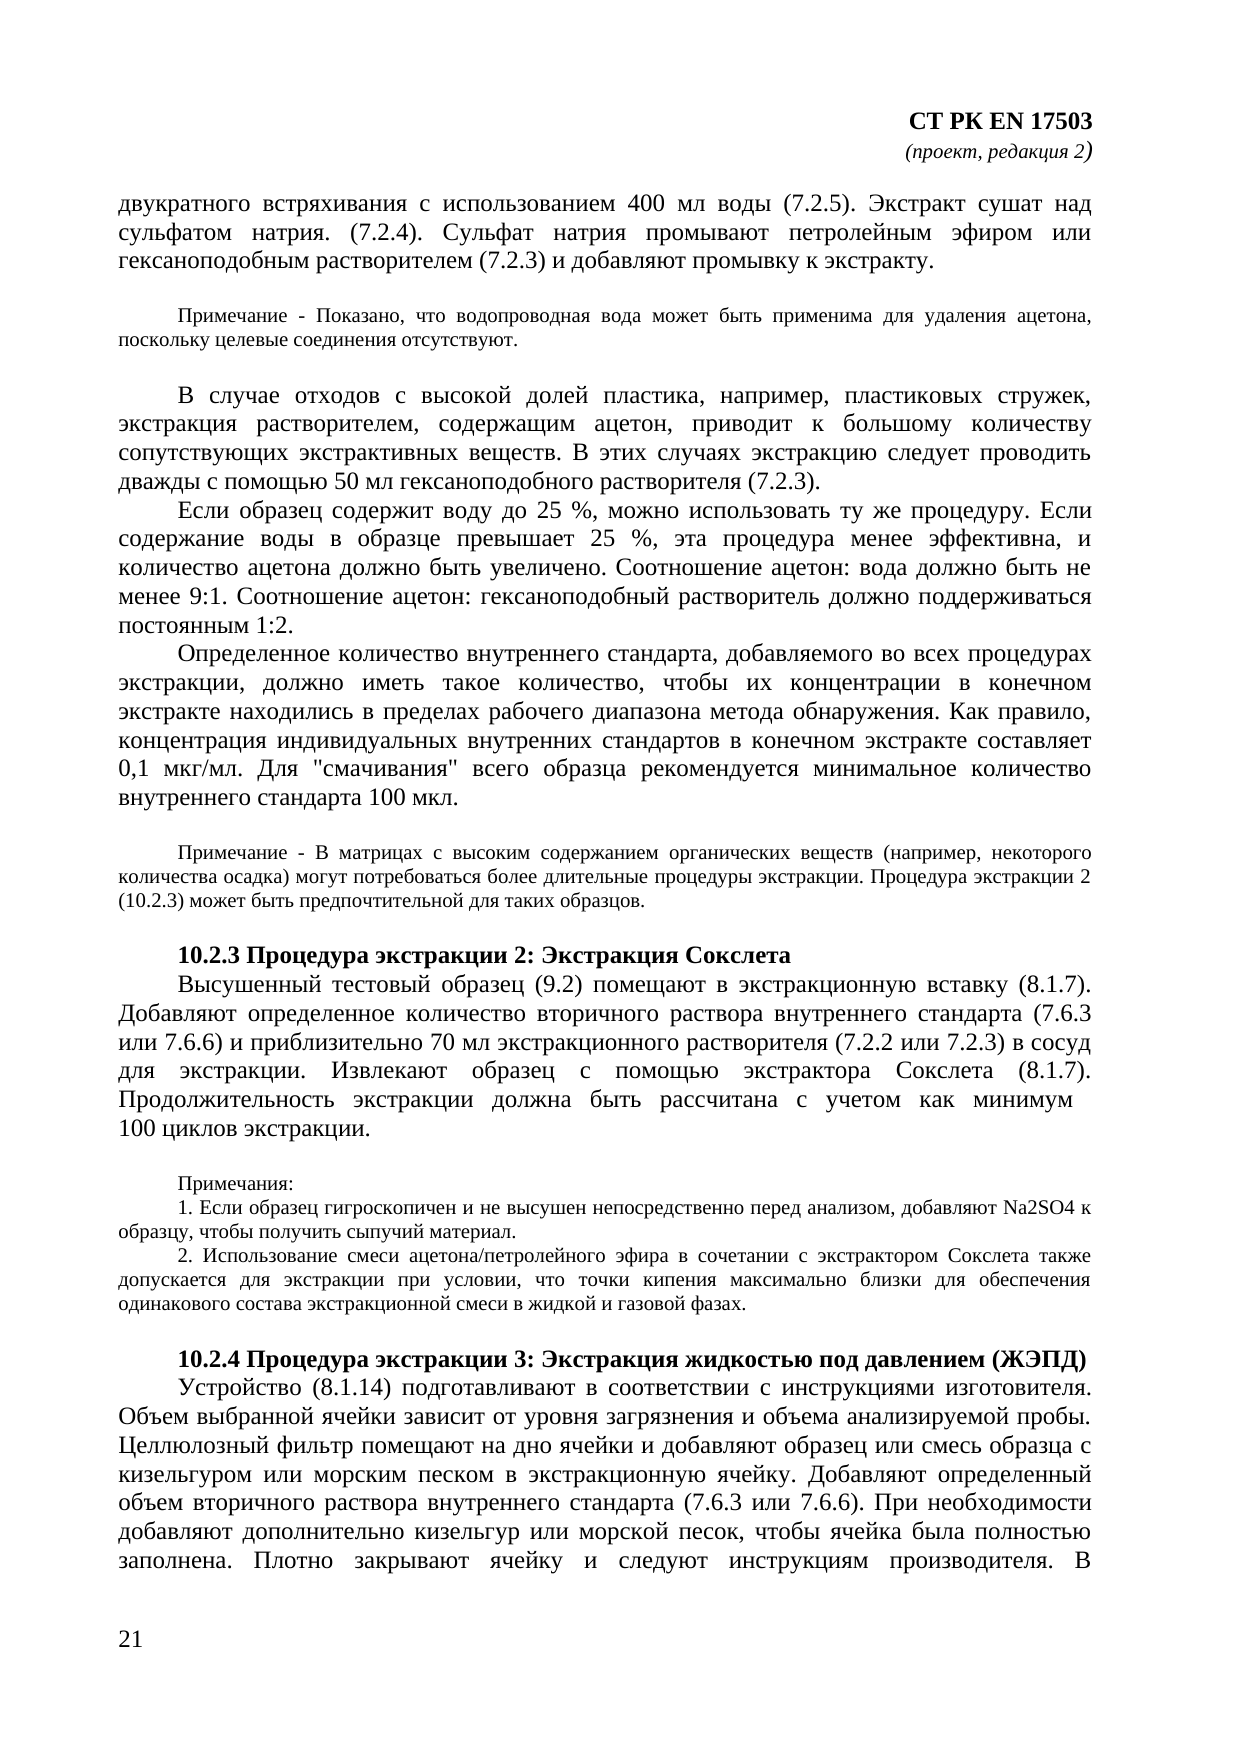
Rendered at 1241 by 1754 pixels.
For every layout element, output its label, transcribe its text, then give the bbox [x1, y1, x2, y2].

text Примечание - В матрицах с высоким содержанием органических веществ (например, некоторого количества осадка) могут потребоваться более длительные процедуры экстракции. Процедура экстракции 2 (10.2.3) может быть предпочтительной для таких образцов. [118, 840, 1092, 912]
text Определенное количество внутреннего стандарта, добавляемого во всех процедурах экстракции, должно иметь такое количество, чтобы их концентрации в конечном экстракте находились в пределах рабочего диапазона метода обнаружения. Как правило, концентрация индивидуальных внутренних стандартов в конечном экстракте составляет 0,1 мкг/мл. Для "смачивания" всего образца рекомендуется минимальное количество внутреннего стандарта 100 мкл. [118, 638, 1092, 811]
text 2. Использование смеси ацетона/петролейного эфира в сочетании с экстрактором Сокслета также допускается для экстракции при условии, что точки кипения максимально близки для обеспечения одинакового состава экстракционной смеси в жидкой и газовой фазах. [118, 1243, 1092, 1315]
text 10.2.3 Процедура экстракции 2: Экстракция Сокслета [118, 941, 1092, 969]
text Примечание - Показано, что водопроводная вода может быть применима для удаления ацетона, поскольку целевые соединения отсутствуют. [118, 303, 1092, 351]
text В случае отходов с высокой долей пластика, например, пластиковых стружек, экстракция растворителем, содержащим ацетон, приводит к большому количеству сопутствующих экстрактивных веществ. В этих случаях экстракцию следует проводить дважды с помощью 50 мл гексаноподобного растворителя (7.2.3). [118, 380, 1092, 495]
text Примечания: [118, 1171, 1092, 1195]
text 1. Если образец гигроскопичен и не высушен непосредственно перед анализом, добавляют Na2SO4 к образцу, чтобы получить сыпучий материал. [118, 1195, 1092, 1243]
text 10.2.4 Процедура экстракции 3: Экстракция жидкостью под давлением (ЖЭПД) [118, 1344, 1092, 1372]
text Если образец содержит воду до 25 %, можно использовать ту же процедуру. Если содержание воды в образце превышает 25 %, эта процедура менее эффективна, и количество ацетона должно быть увеличено. Соотношение ацетон: вода должно быть не менее 9:1. Соотношение ацетон: гексаноподобный растворитель должно поддерживаться постоянным 1:2. [118, 495, 1092, 638]
text Высушенный тестовый образец (9.2) помещают в экстракционную вставку (8.1.7). Добавляют определенное количество вторичного раствора внутреннего стандарта (7.6.3 или 7.6.6) и приблизительно 70 мл экстракционного растворителя (7.2.2 или 7.2.3) в сосуд для экстракции. Извлекают образец с помощью экстрактора Сокслета (8.1.7). Продолжительность экстракции должна быть рассчитана с учетом как минимум 100 циклов экстракции. [118, 969, 1092, 1142]
